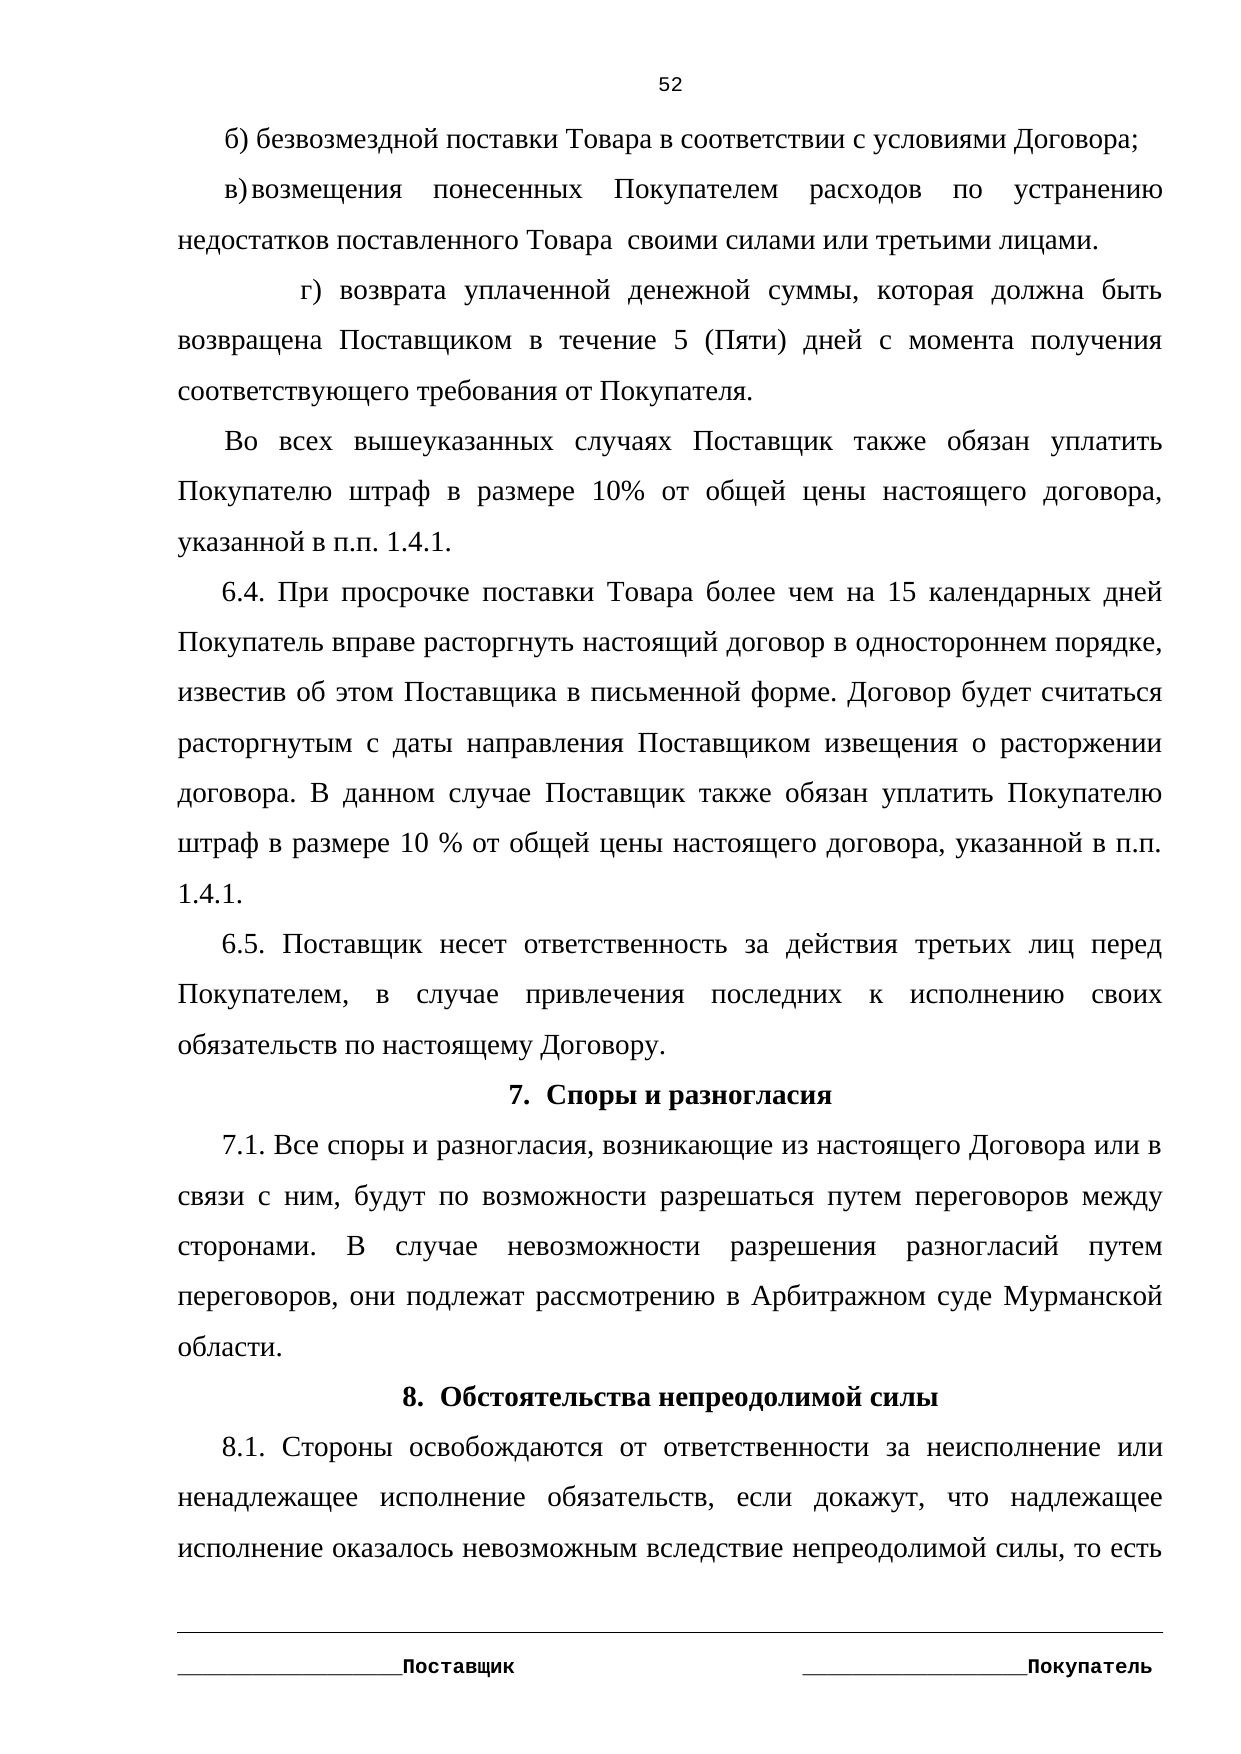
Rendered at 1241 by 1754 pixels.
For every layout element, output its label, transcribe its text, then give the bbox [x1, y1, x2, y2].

text в) возмещения понесенных Покупателем расходов по устранению недостатков поставленного Товара своими силами или третьими лицами. [177, 171, 1163, 255]
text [177, 1429, 1163, 1563]
text 7.1. Все споры и разногласия, возникающие из настоящего Договора или в связи с ним, будут по возможности разрешаться путем переговоров между сторонами. В случае невозможности разрешения разногласий путем переговоров, они подлежат рассмотрению в Арбитражном суде Мурманской области. [177, 1127, 1163, 1362]
list Обстоятельства непреодолимой силы [177, 1379, 1163, 1412]
text б) безвозмездной поставки Товара в соответствии с условиями Договора; [177, 121, 1163, 155]
text 6.4. При просрочке поставки Товара более чем на 15 календарных дней Покупатель вправе расторгнуть настоящий договор в одностороннем порядке, известив об этом Поставщика в письменной форме. Договор будет считаться расторгнутым с даты направления Поставщиком извещения о расторжении договора. В данном случае Поставщик также обязан уплатить Покупателю штраф в размере 10 % от общей цены настоящего договора, указанной в п.п. 1.4.1. [177, 574, 1163, 909]
text 6.5. Поставщик несет ответственность за действия третьих лиц перед Покупателем, в случае привлечения последних к исполнению своих обязательств по настоящему Договору. [177, 926, 1163, 1060]
text Во всех вышеуказанных случаях Поставщик также обязан уплатить Покупателю штраф в размере 10% от общей цены настоящего договора, указанной в п.п. 1.4.1. [177, 423, 1163, 557]
list Споры и разногласия [177, 1077, 1163, 1111]
text г) возврата уплаченной денежной суммы, которая должна быть возвращена Поставщиком в течение 5 (Пяти) дней с момента получения соответствующего требования от Покупателя. [177, 272, 1163, 406]
